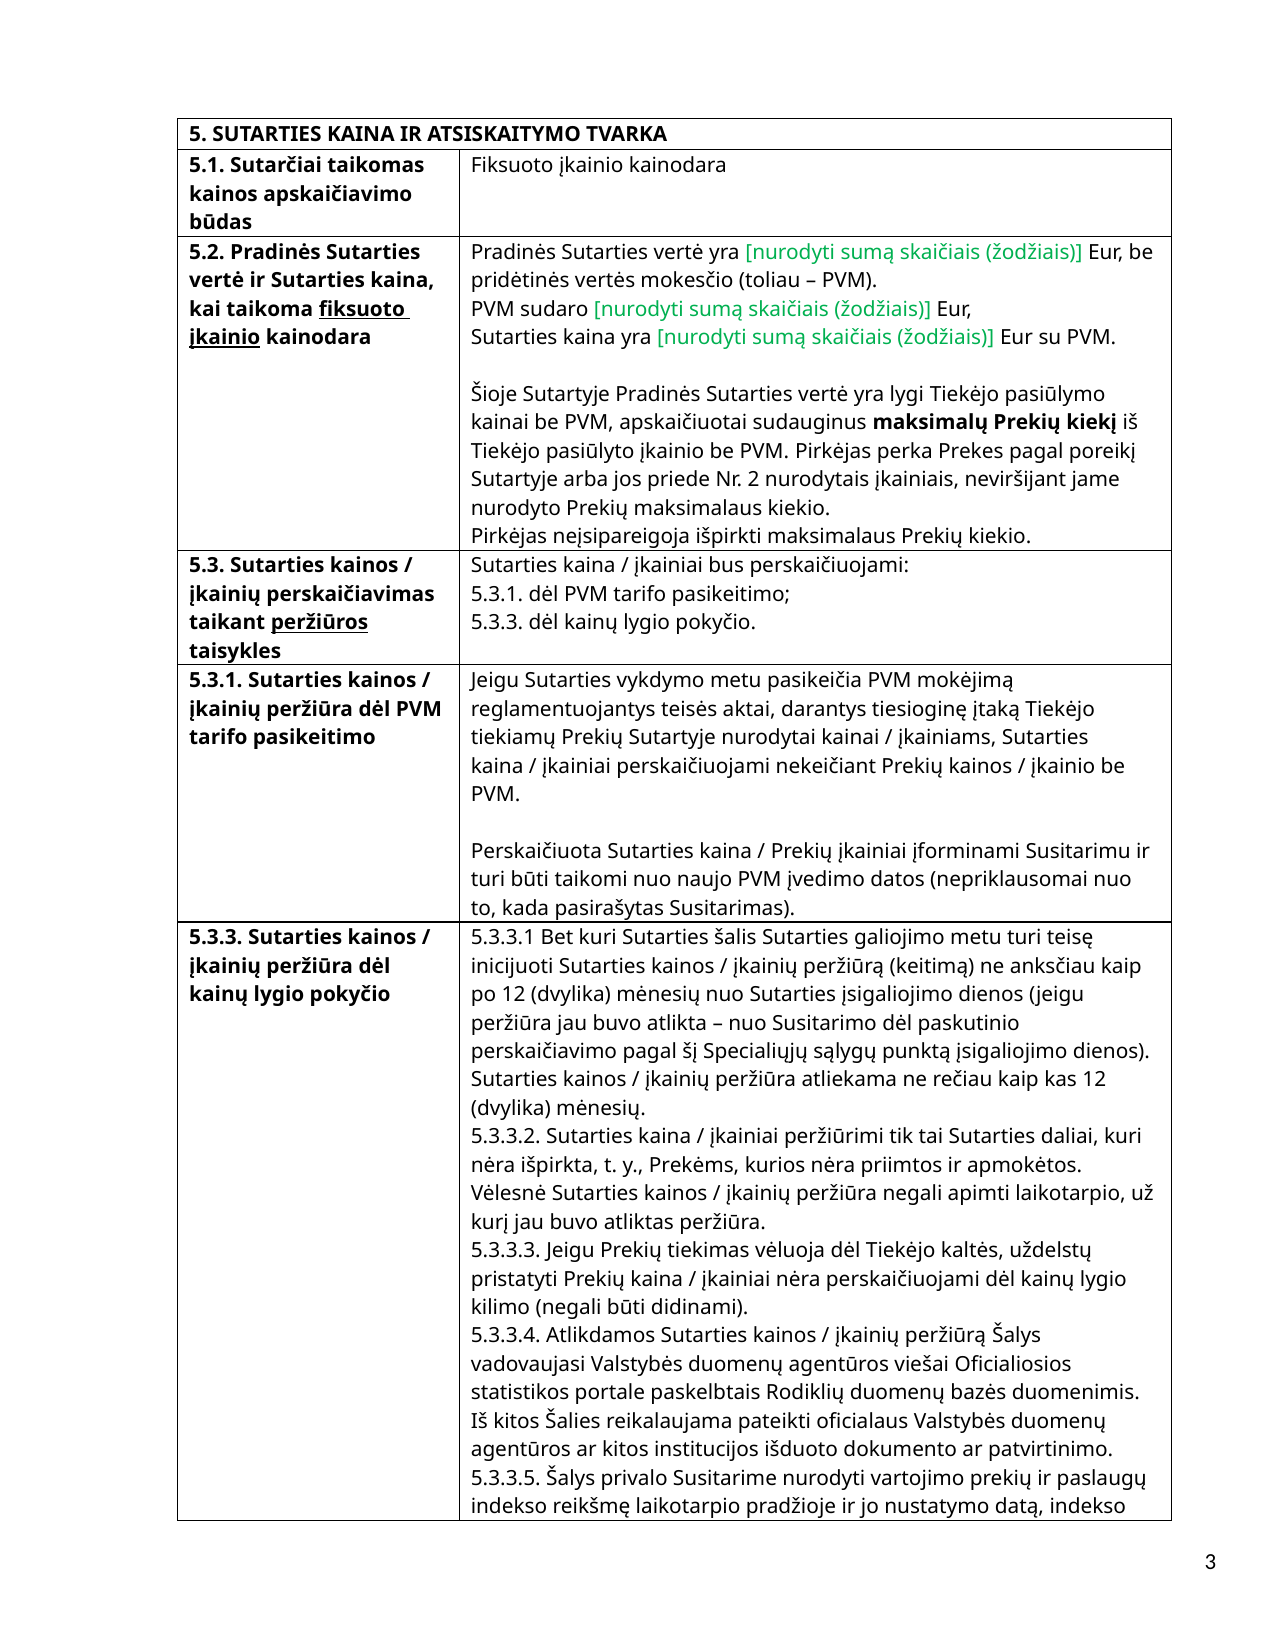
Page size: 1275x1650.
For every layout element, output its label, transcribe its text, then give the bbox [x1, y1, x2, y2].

table_cell 5.2. Pradinės Sutarties vertė ir Sutarties kaina, kai taikoma fiksuoto įkainio kainodara [178, 237, 459, 549]
table_cell 5.3.1. Sutarties kainos / įkainių peržiūra dėl PVM tarifo pasikeitimo [178, 665, 459, 921]
table_cell Pradinės Sutarties vertė yra [nurodyti sumą skaičiais (žodžiais)] Eur, be pridėtinės vertės mokesčio (toliau – PVM). PVM sudaro [nurodyti sumą skaičiais (žodžiais)] Eur, Sutarties kaina yra [nurodyti sumą skaičiais (žodžiais)] Eur su PVM. Šioje Sutartyje Pradinės Sutarties vertė yra lygi Tiekėjo pasiūlymo kainai be PVM, apskaičiuotai sudauginus maksimalų Prekių kiekį iš Tiekėjo pasiūlyto įkainio be PVM. Pirkėjas perka Prekes pagal poreikį Sutartyje arba jos priede Nr. 2 nurodytais įkainiais, neviršijant jame nurodyto Prekių maksimalaus kiekio. Pirkėjas neįsipareigoja išpirkti maksimalaus Prekių kiekio. [460, 237, 1171, 549]
table_cell 5.3. Sutarties kainos / įkainių perskaičiavimas taikant peržiūros taisykles [178, 551, 459, 664]
table_cell 5. SUTARTIES KAINA IR ATSISKAITYMO TVARKA [178, 119, 1171, 149]
table_cell 5.1. Sutarčiai taikomas kainos apskaičiavimo būdas [178, 150, 459, 236]
table_cell Sutarties kaina / įkainiai bus perskaičiuojami: 5.3.1. dėl PVM tarifo pasikeitimo; 5.3.3. dėl kainų lygio pokyčio. [460, 551, 1171, 664]
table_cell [178, 923, 459, 1519]
table_cell Fiksuoto įkainio kainodara [460, 150, 1171, 236]
table_cell Jeigu Sutarties vykdymo metu pasikeičia PVM mokėjimą reglamentuojantys teisės aktai, darantys tiesioginę įtaką Tiekėjo tiekiamų Prekių Sutartyje nurodytai kainai / įkainiams, Sutarties kaina / įkainiai perskaičiuojami nekeičiant Prekių kainos / įkainio be PVM. Perskaičiuota Sutarties kaina / Prekių įkainiai įforminami Susitarimu ir turi būti taikomi nuo naujo PVM įvedimo datos (nepriklausomai nuo to, kada pasirašytas Susitarimas). [460, 665, 1171, 921]
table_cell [460, 923, 1171, 1519]
